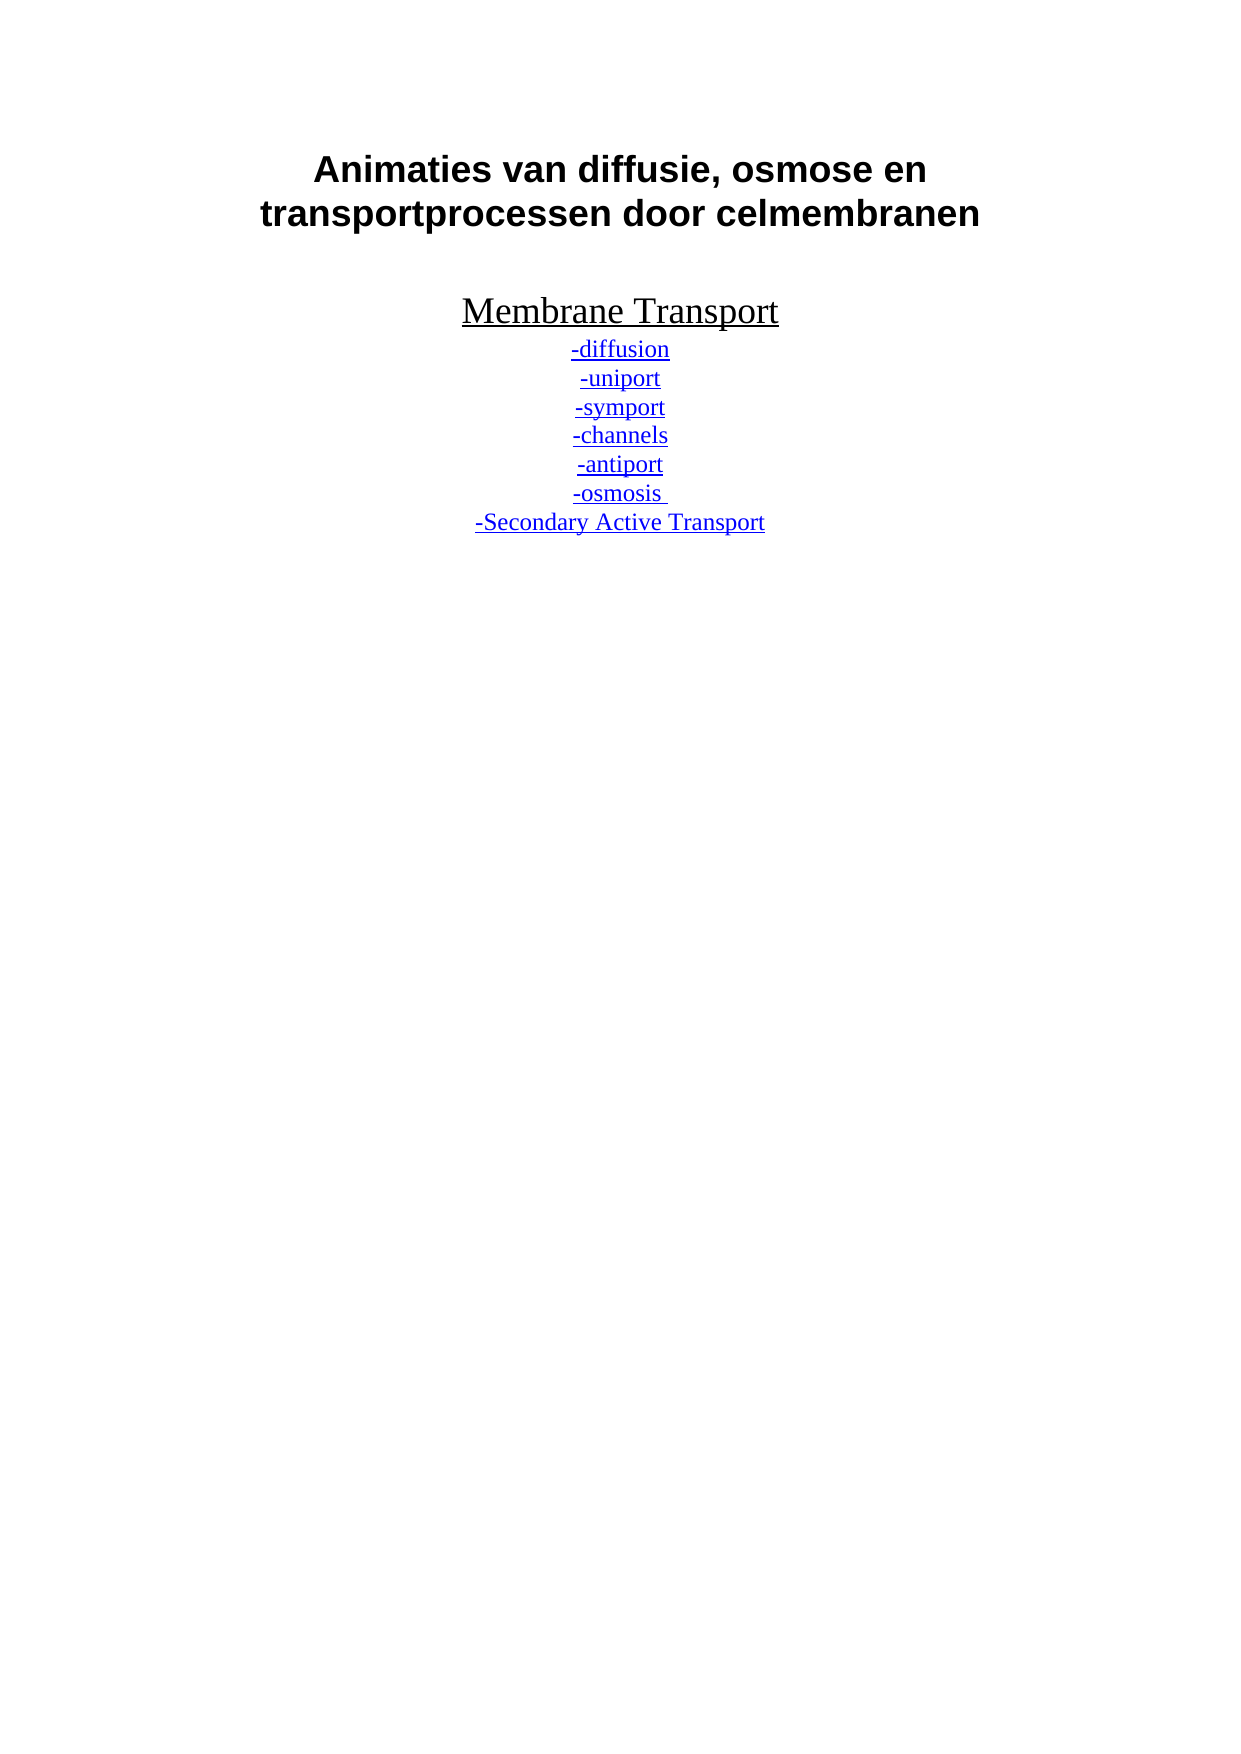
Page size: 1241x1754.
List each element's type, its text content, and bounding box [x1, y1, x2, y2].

text Animaties van diffusie, osmose en transportprocessen door celmembranen [148, 148, 1093, 234]
table_cell -diffusion -uniport -symport -channels -antiport -osmosis -Secondary Active Transport [79, 333, 1161, 537]
table_header Membrane Transport [79, 287, 1161, 333]
